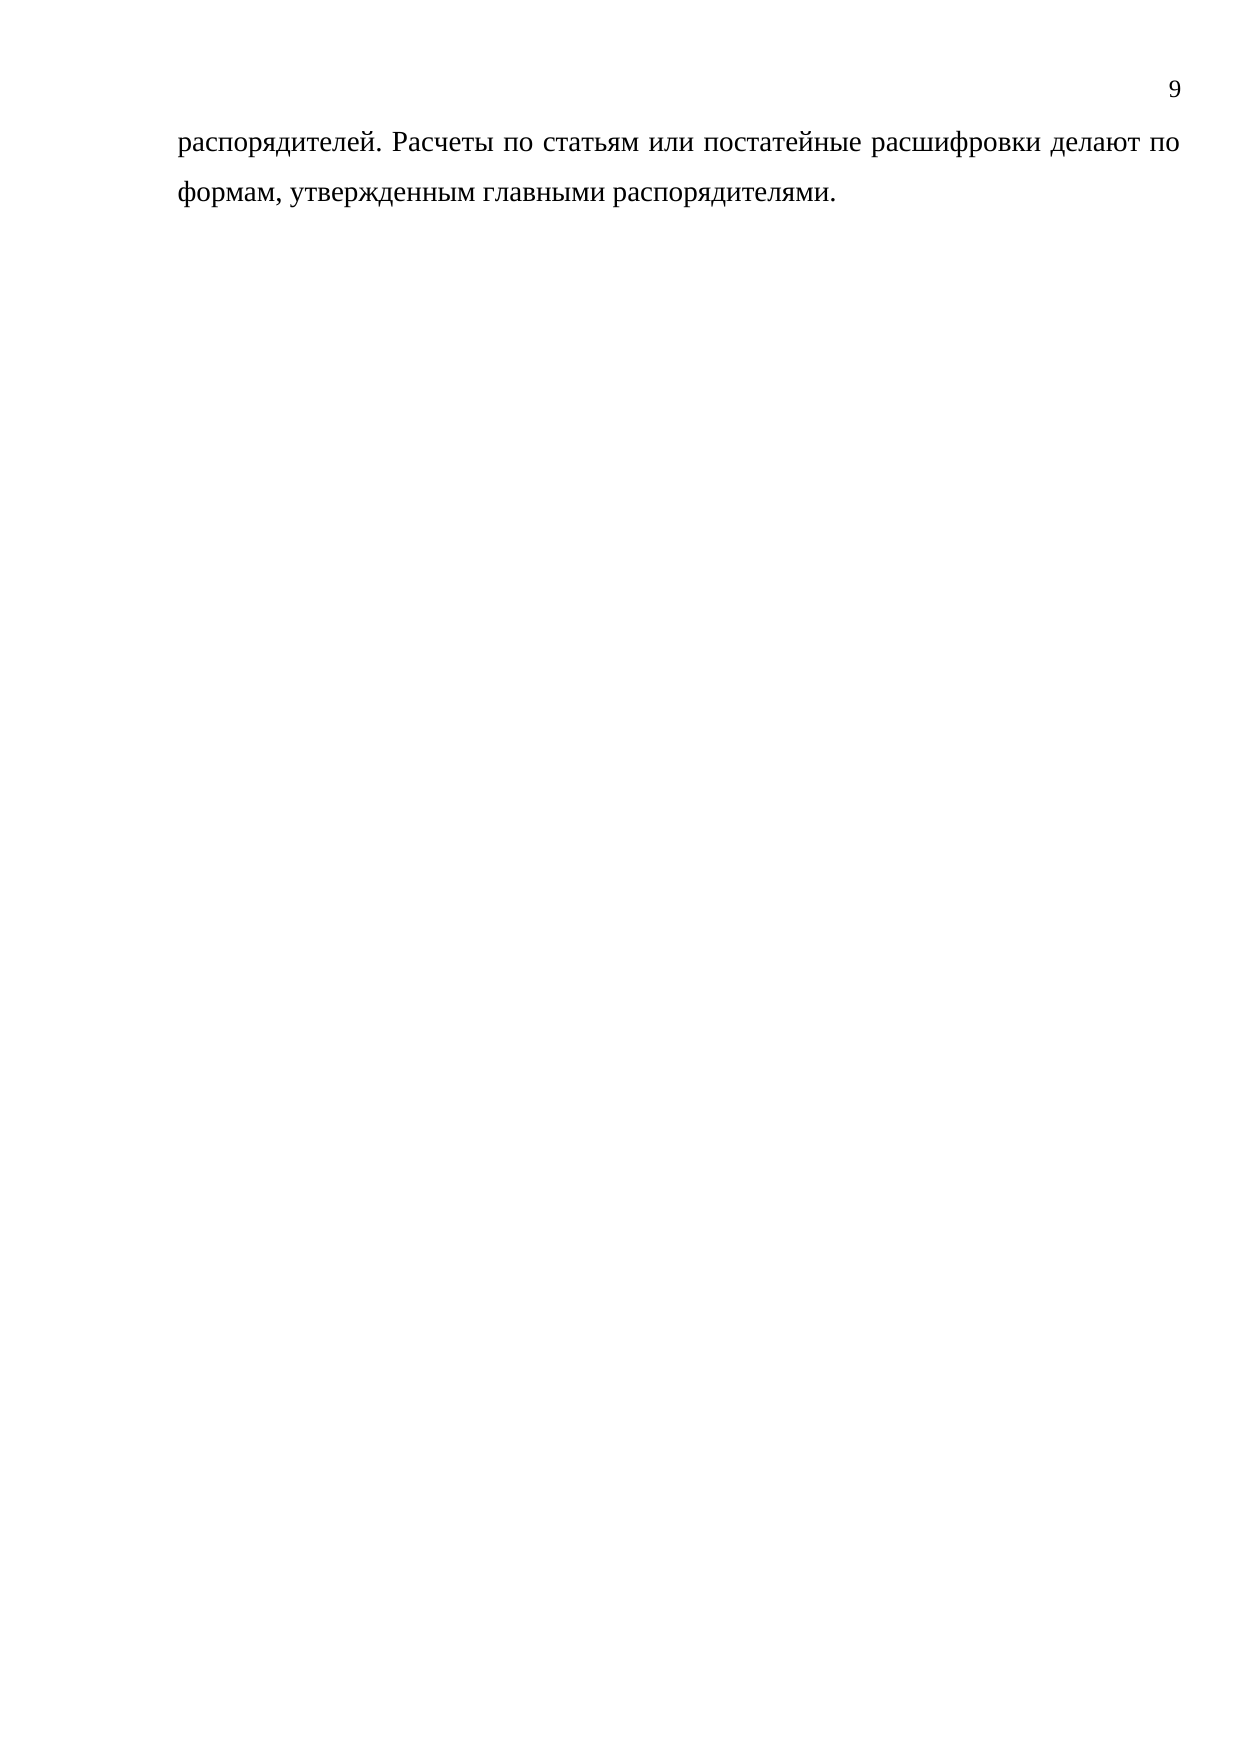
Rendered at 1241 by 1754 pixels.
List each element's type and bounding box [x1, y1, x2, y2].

text [177, 124, 1181, 208]
